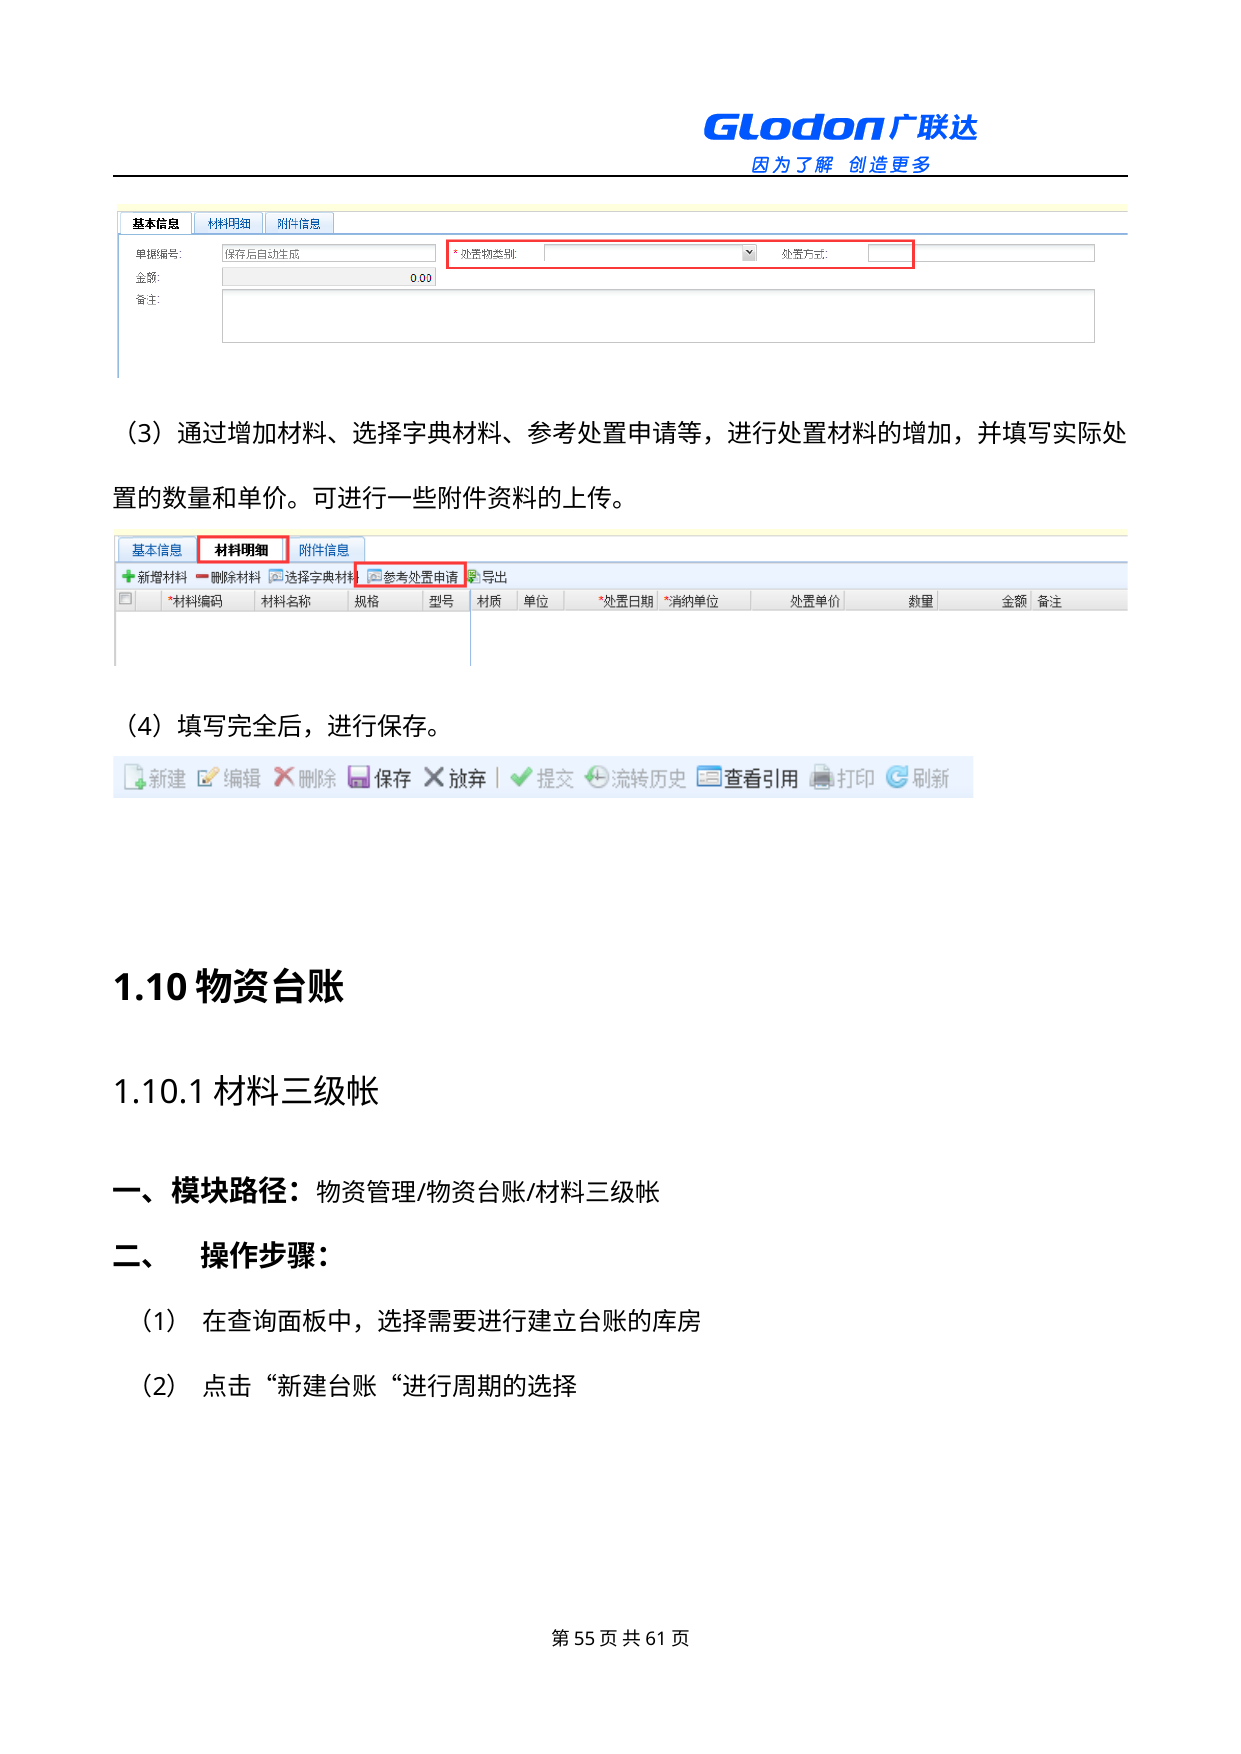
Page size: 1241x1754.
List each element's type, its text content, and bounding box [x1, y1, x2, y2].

list 在查询面板中，选择需要进行建立台账的库房 [127, 1287, 1128, 1352]
text （3）通过增加材料、选择字典材料、参考处置申请等，进行处置材料的增加，并填写实际处置的数量和单价。可进行一些附件资料的上传。 [112, 399, 1128, 529]
picture [112, 204, 1128, 378]
subtitle 1.10.1材料三级帐 [112, 1056, 1128, 1121]
text （4）填写完全后，进行保存。 [112, 692, 1128, 757]
list 操作步骤： [112, 1222, 1128, 1287]
text 一、模块路径：物资管理/物资台账/材料三级帐 [112, 1157, 1128, 1222]
list 点击“新建台账“进行周期的选择 [127, 1352, 1128, 1417]
picture [112, 529, 1128, 666]
subtitle 1.10物资台账 [112, 952, 1128, 1017]
picture [112, 756, 974, 798]
